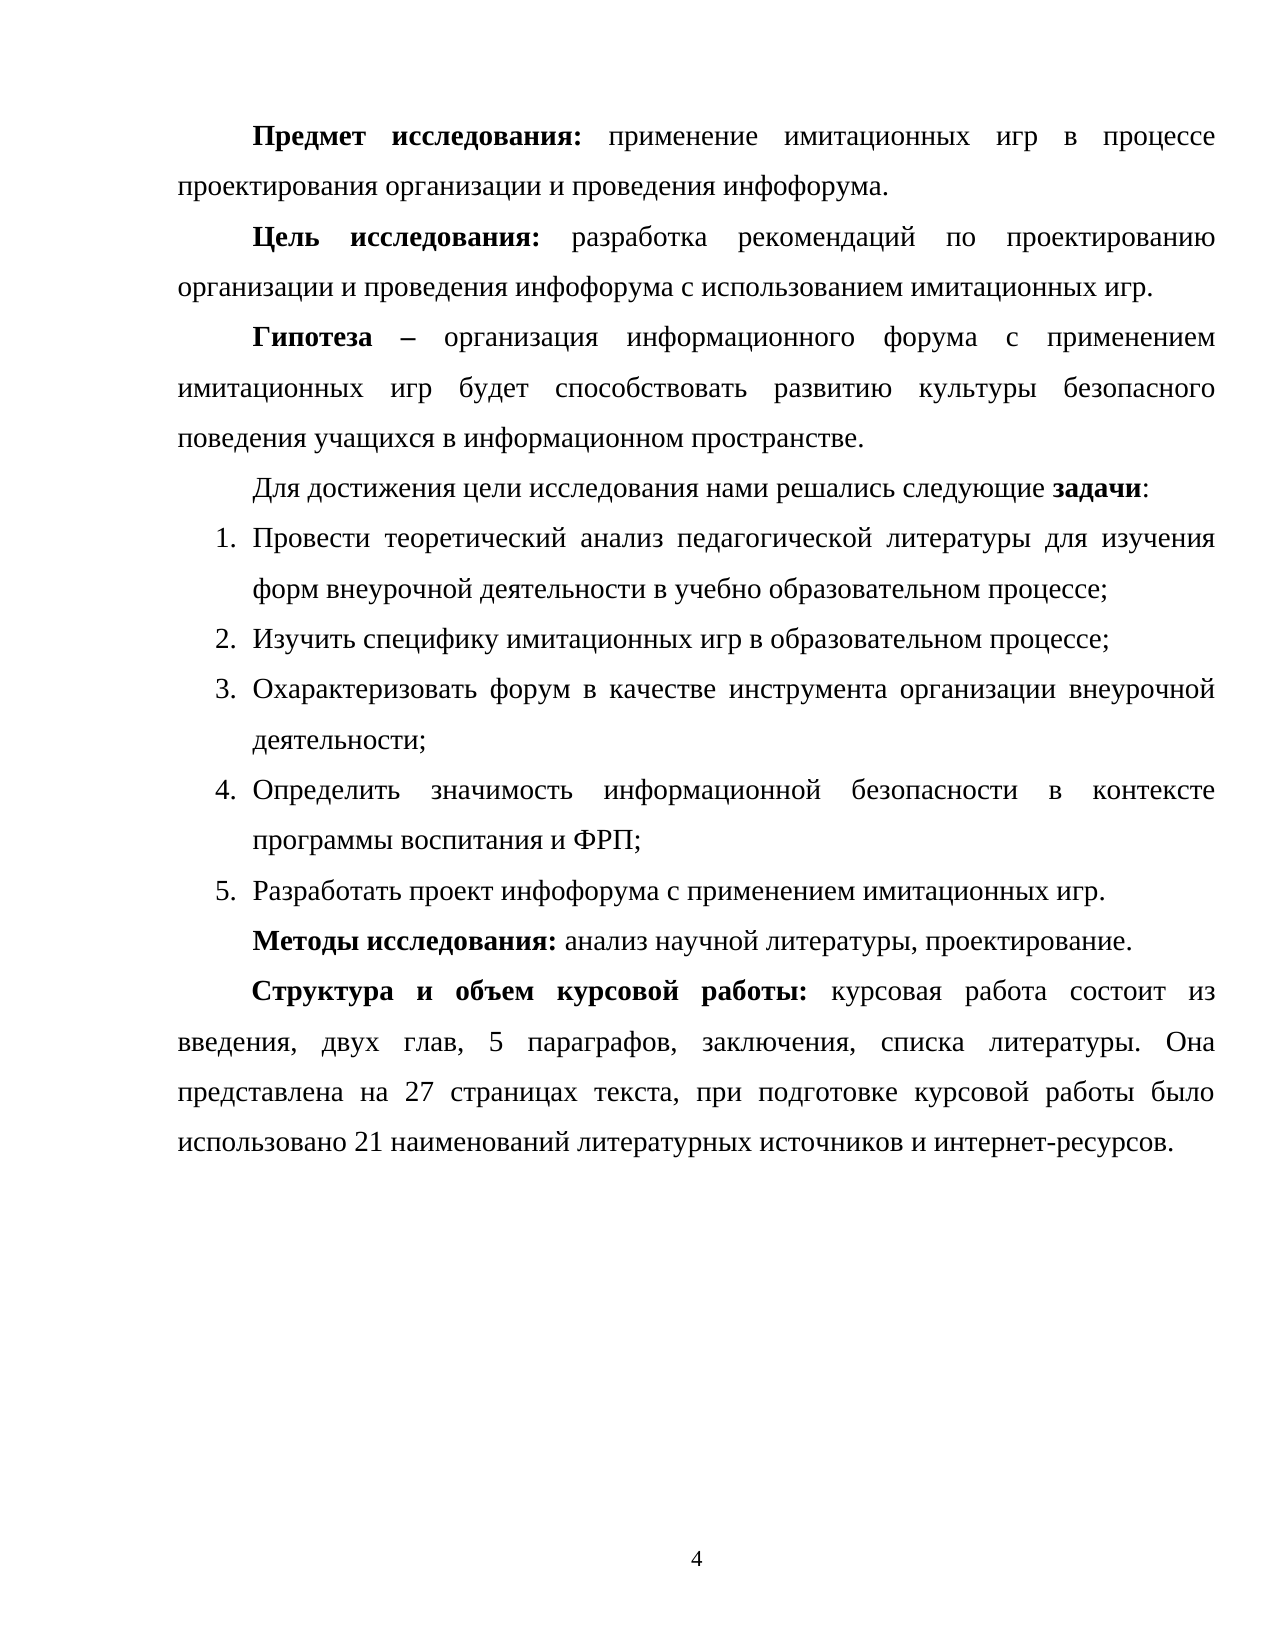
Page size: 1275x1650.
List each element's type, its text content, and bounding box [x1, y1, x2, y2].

list Охарактеризовать форум в качестве инструмента организации внеурочной деятельности; [215, 672, 1216, 755]
text Предмет исследования: применение имитационных игр в процессе проектирования организации и проведения инфофорума. [177, 118, 1216, 202]
text Структура и объем курсовой работы: курсовая работа состоит из введения, двух глав, 5 параграфов, заключения, списка литературы. Она представлена на 27 страницах текста, при подготовке курсовой работы было использовано 21 наименований литературных источников и интернет-ресурсов. [177, 973, 1216, 1158]
text Гипотеза – организация информационного форума с применением имитационных игр будет способствовать развитию культуры безопасного поведения учащихся в информационном пространстве. [177, 319, 1216, 453]
list Определить значимость информационной безопасности в контексте программы воспитания и ФРП; [215, 772, 1216, 856]
text Для достижения цели исследования нами решались следующие задачи: [177, 470, 1216, 504]
list Методы исследования: анализ научной литературы, проектирование. [252, 923, 1216, 957]
text Цель исследования: разработка рекомендаций по проектированию организации и проведения инфофорума с использованием имитационных игр. [177, 219, 1216, 303]
list Разработать проект инфофорума с применением имитационных игр. [215, 873, 1216, 906]
list Провести теоретический анализ педагогической литературы для изучения форм внеурочной деятельности в учебно образовательном процессе; [215, 521, 1216, 604]
list Изучить специфику имитационных игр в образовательном процессе; [215, 621, 1216, 655]
